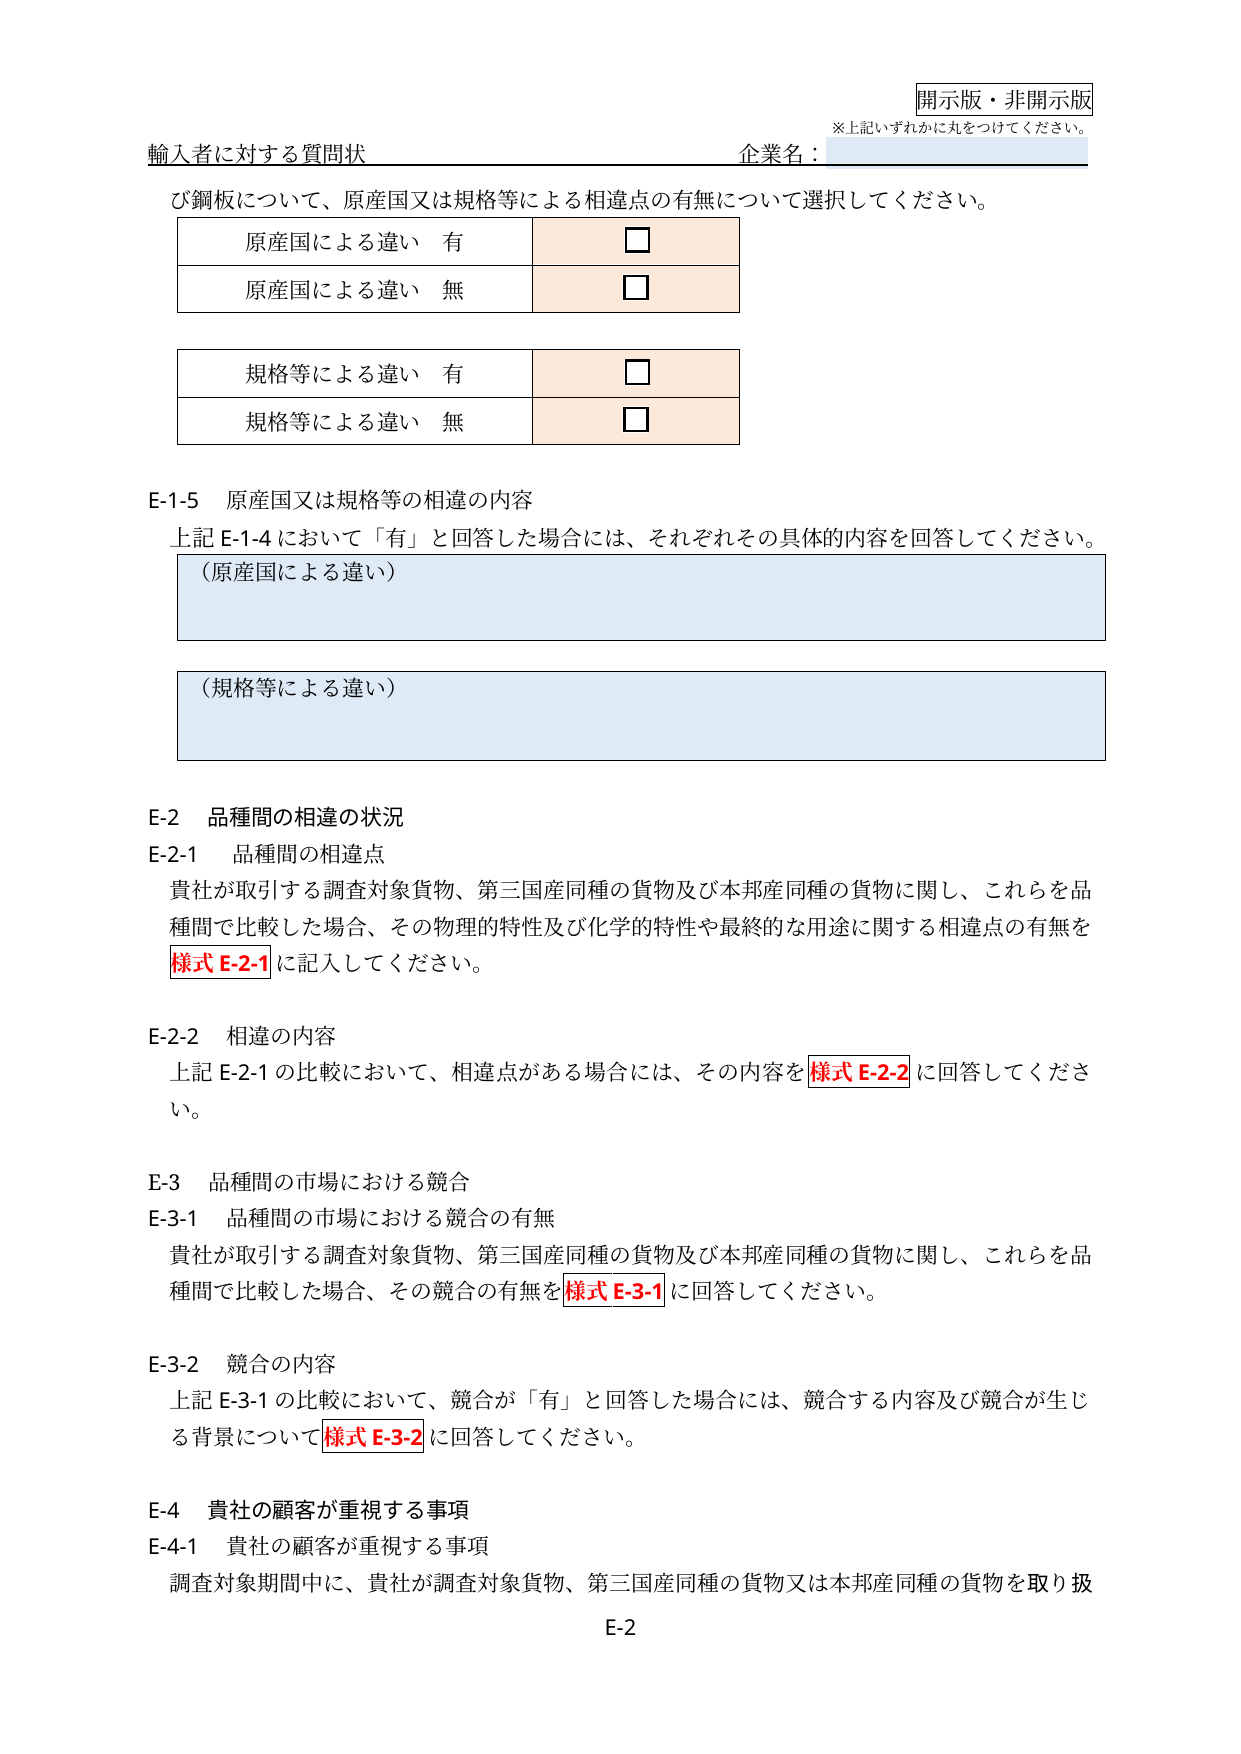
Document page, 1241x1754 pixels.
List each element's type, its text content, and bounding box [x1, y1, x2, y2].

text 貴社が取引する調査対象貨物、第三国産同種の貨物及び本邦産同種の貨物に関し、これらを品種間で比較した場合、その物理的特性及び化学的特性や最終的な用途に関する相違点の有無を様式E-2-1に記入してください。 [169, 871, 1092, 980]
table_cell [533, 398, 739, 444]
subtitle 原産国又は規格等の相違の内容 [148, 481, 1092, 518]
subtitle 品種間の相違点 [148, 834, 1092, 871]
table_header 原産国による違い 有 [178, 218, 532, 264]
table_header [533, 350, 739, 397]
subtitle 品種間の市場における競合 [148, 1162, 1092, 1199]
subtitle 品種間の相違の状況 [148, 798, 1092, 834]
table_header 規格等による違い 有 [178, 350, 532, 397]
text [169, 181, 1092, 217]
table_cell [533, 266, 739, 312]
subtitle 貴社の顧客が重視する事項 [148, 1527, 1092, 1563]
subtitle 競合の内容 [148, 1345, 1092, 1381]
text 上記E-2-1の比較において、相違点がある場合には、その内容を様式E-2-2に回答してください。 [169, 1053, 1092, 1126]
text 貴社が取引する調査対象貨物、第三国産同種の貨物及び本邦産同種の貨物に関し、これらを品種間で比較した場合、その競合の有無を様式E-3-1に回答してください。 [169, 1235, 1092, 1308]
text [169, 1563, 1092, 1600]
table_cell 規格等による違い 無 [178, 398, 532, 444]
text 上記E-1-4において「有」と回答した場合には、それぞれその具体的内容を回答してください。 [169, 518, 1092, 554]
table_cell 原産国による違い 無 [178, 266, 532, 312]
table_header （規格等による違い） [178, 672, 1105, 760]
text 上記E-3-1の比較において、競合が「有」と回答した場合には、競合する内容及び競合が生じる背景について様式E-3-2に回答してください。 [169, 1381, 1092, 1454]
table_header [533, 218, 739, 264]
subtitle 貴社の顧客が重視する事項 [148, 1491, 1092, 1527]
subtitle 相違の内容 [148, 1017, 1092, 1053]
table_header （原産国による違い） [178, 555, 1105, 640]
subtitle 品種間の市場における競合の有無 [148, 1199, 1092, 1235]
